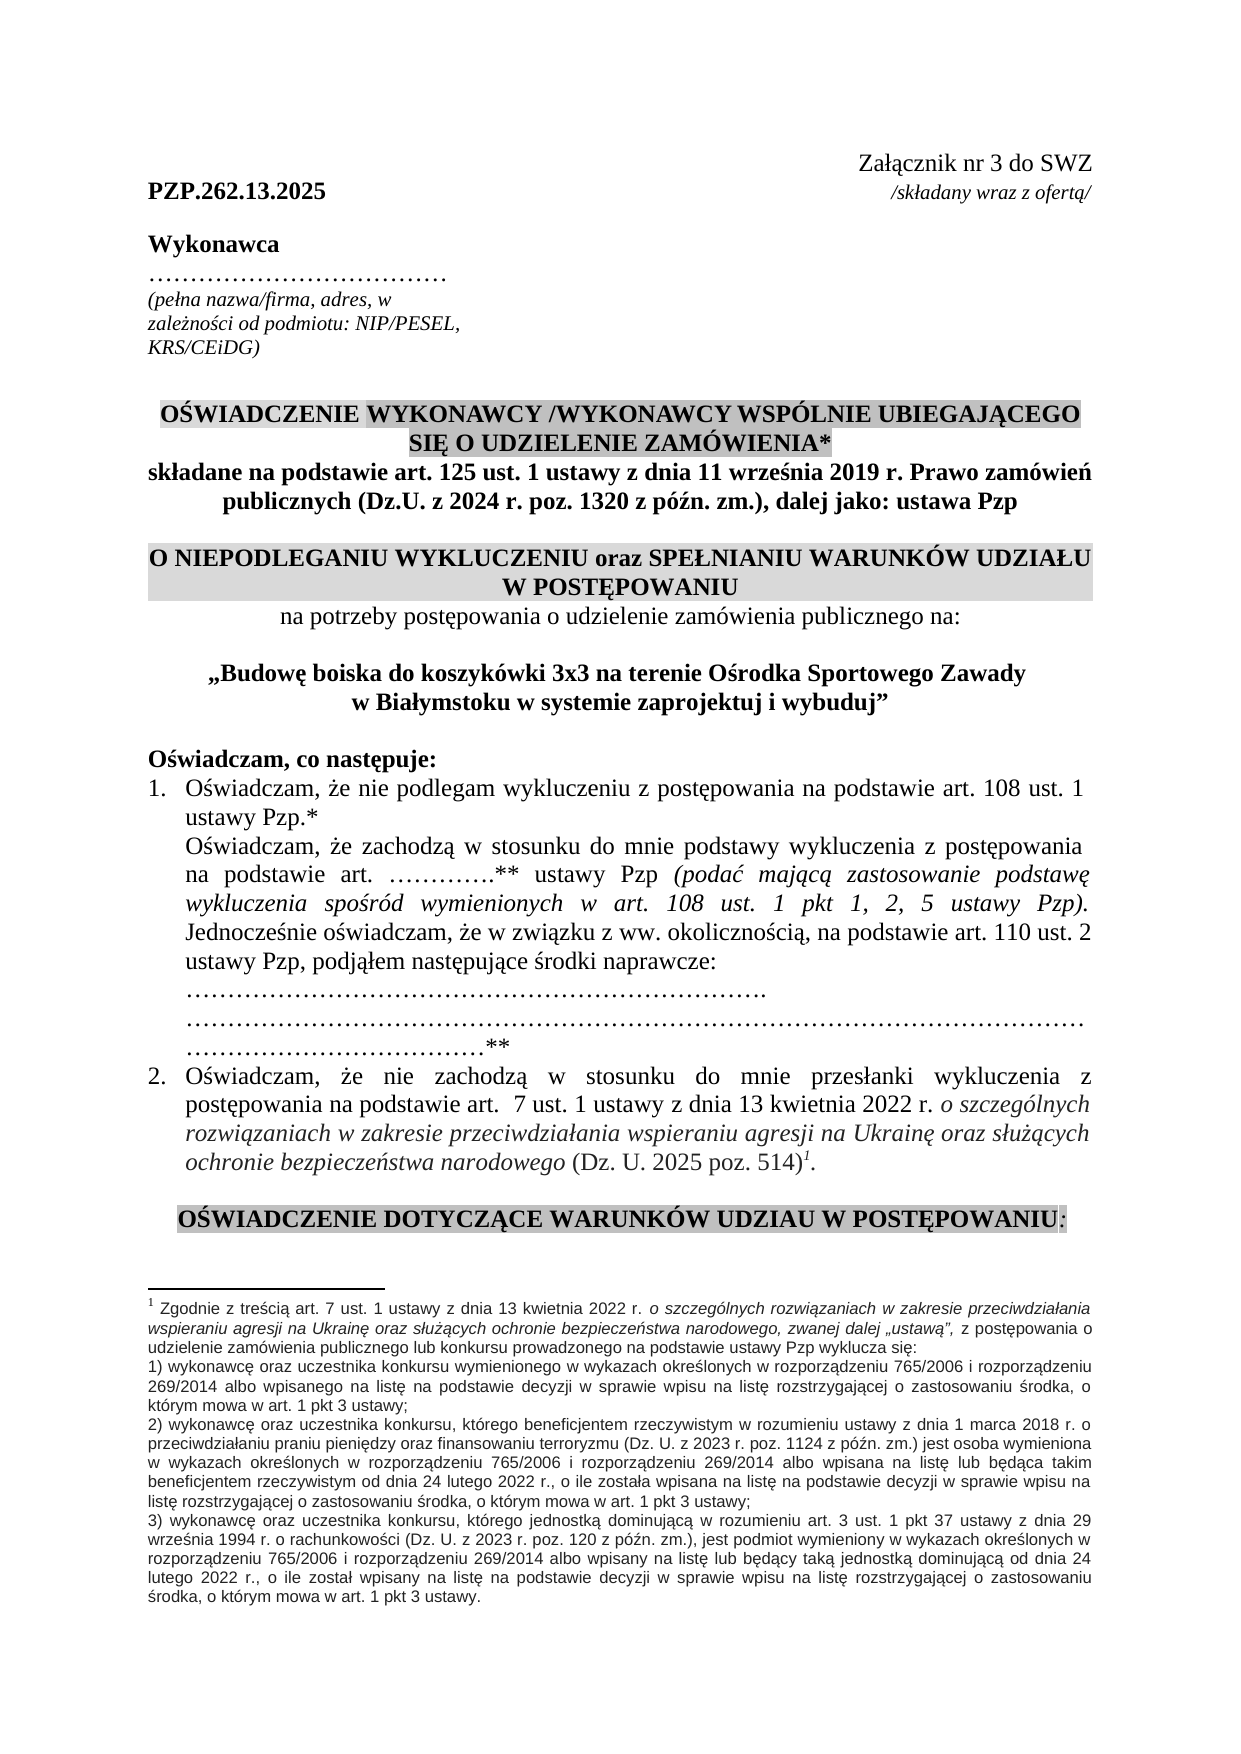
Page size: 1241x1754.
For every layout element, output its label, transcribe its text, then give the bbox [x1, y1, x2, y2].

text Wykonawca [148, 229, 1093, 258]
list Oświadczam, że zachodzą w stosunku do mnie podstawy wykluczenia z postępowania na podstawie art. ………….** ustawy Pzp (podać mającą zastosowanie podstawę wykluczenia spośród wymienionych w art. 108 ust. 1 pkt 1, 2, 5 ustawy Pzp). Jednocześnie oświadczam, że w związku z ww. okolicznością, na podstawie art. 110 ust. 2 ustawy Pzp, podjąłem następujące środki naprawcze: [185, 831, 1093, 974]
text „Budowę boiska do koszykówki 3x3 na terenie Ośrodka Sportowego Zawady w Białymstoku w systemie zaprojektuj i wybuduj” [148, 658, 1093, 716]
text O NIEPODLEGANIU WYKLUCZENIU oraz SPEŁNIANIU WARUNKÓW UDZIAŁU W POSTĘPOWANIU [148, 543, 1093, 601]
list Oświadczam, że nie podlegam wykluczeniu z postępowania na podstawie art. 108 ust. 1 ustawy Pzp.* [148, 773, 1093, 831]
list …………………………………………………………….………………………………………………………………………………………………………………………………** [185, 974, 1093, 1061]
subtitle OŚWIADCZENIE WYKONAWCY /WYKONAWCY WSPÓLNIE UBIEGAJĄCEGO SIĘ O UDZIELENIE ZAMÓWIENIA* [148, 399, 1093, 457]
text Załącznik nr 3 do SWZ [148, 148, 1093, 176]
text (pełna nazwa/firma, adres, w zależności od podmiotu: NIP/PESEL, KRS/CEiDG) [148, 287, 472, 359]
text na potrzeby postępowania o udzielenie zamówienia publicznego na: [148, 601, 1093, 629]
text PZP.262.13.2025 /składany wraz z ofertą/ [148, 176, 1093, 205]
list Oświadczam, że nie zachodzą w stosunku do mnie przesłanki wykluczenia z postępowania na podstawie art. 7 ust. 1 ustawy z dnia 13 kwietnia 2022 r. o szczególnych rozwiązaniach w zakresie przeciwdziałania wspieraniu agresji na Ukrainę oraz służących ochronie bezpieczeństwa narodowego (Dz. U. 2025 poz. 514). [148, 1061, 1093, 1176]
text składane na podstawie art. 125 ust. 1 ustawy z dnia 11 września 2019 r. Prawo zamówień publicznych (Dz.U. z 2024 r. poz. 1320 z późn. zm.), dalej jako: ustawa Pzp [148, 457, 1093, 514]
text ……………………………… [148, 258, 472, 287]
text OŚWIADCZENIE DOTYCZĄCE WARUNKÓW UDZIAU W POSTĘPOWANIU: [177, 1204, 1093, 1233]
text Oświadczam, co następuje: [148, 744, 1093, 773]
